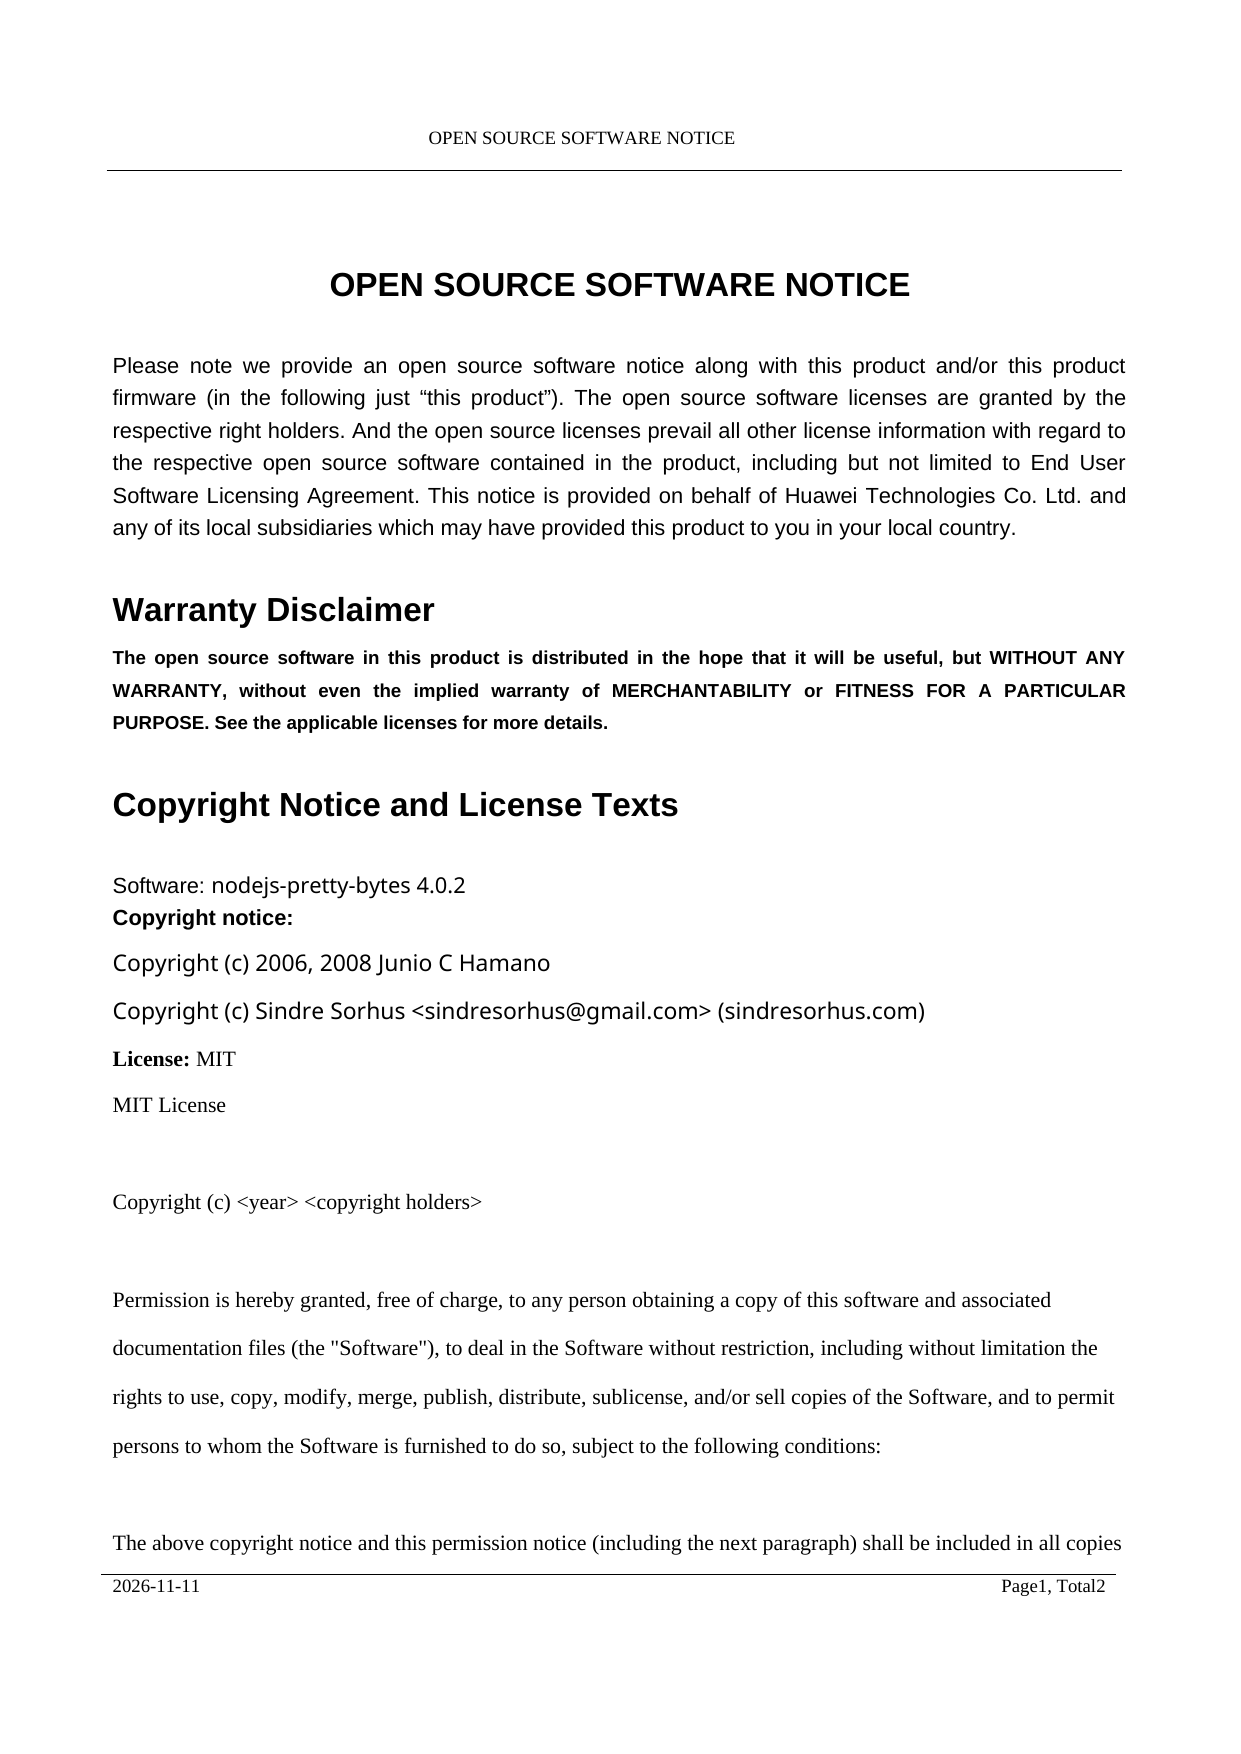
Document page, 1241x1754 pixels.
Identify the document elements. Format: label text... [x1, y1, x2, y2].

text Copyright Notice and License Texts [112, 771, 1128, 836]
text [112, 1088, 1128, 1559]
text The open source software in this product is distributed in the hope that it will be useful, but WITHOUT ANY WARRANTY, without even the implied warranty of MERCHANTABILITY or FITNESS FOR A PARTICULAR PURPOSE. See the applicable licenses for more details. [112, 641, 1128, 739]
text License: MIT [112, 1043, 1128, 1075]
text Copyright (c) 2006, 2008 Junio C Hamano [112, 947, 1128, 979]
text Copyright (c) Sindre Sorhus <sindresorhus@gmail.com> (sindresorhus.com) [112, 995, 1128, 1027]
text Copyright notice: [112, 901, 1128, 934]
text Please note we provide an open source software notice along with this product and/or this product firmware (in the following just “this product”). The open source software licenses are granted by the respective right holders. And the open source licenses prevail all other license information with regard to the respective open source software contained in the product, including but not limited to End User Software Licensing Agreement. This notice is provided on behalf of Huawei Technologies Co. Ltd. and any of its local subsidiaries which may have provided this product to you in your local country. [112, 349, 1128, 544]
text Software: nodejs-pretty-bytes 4.0.2 [112, 869, 1128, 901]
text Warranty Disclaimer [112, 576, 1128, 641]
text OPEN SOURCE SOFTWARE NOTICE [112, 251, 1128, 316]
